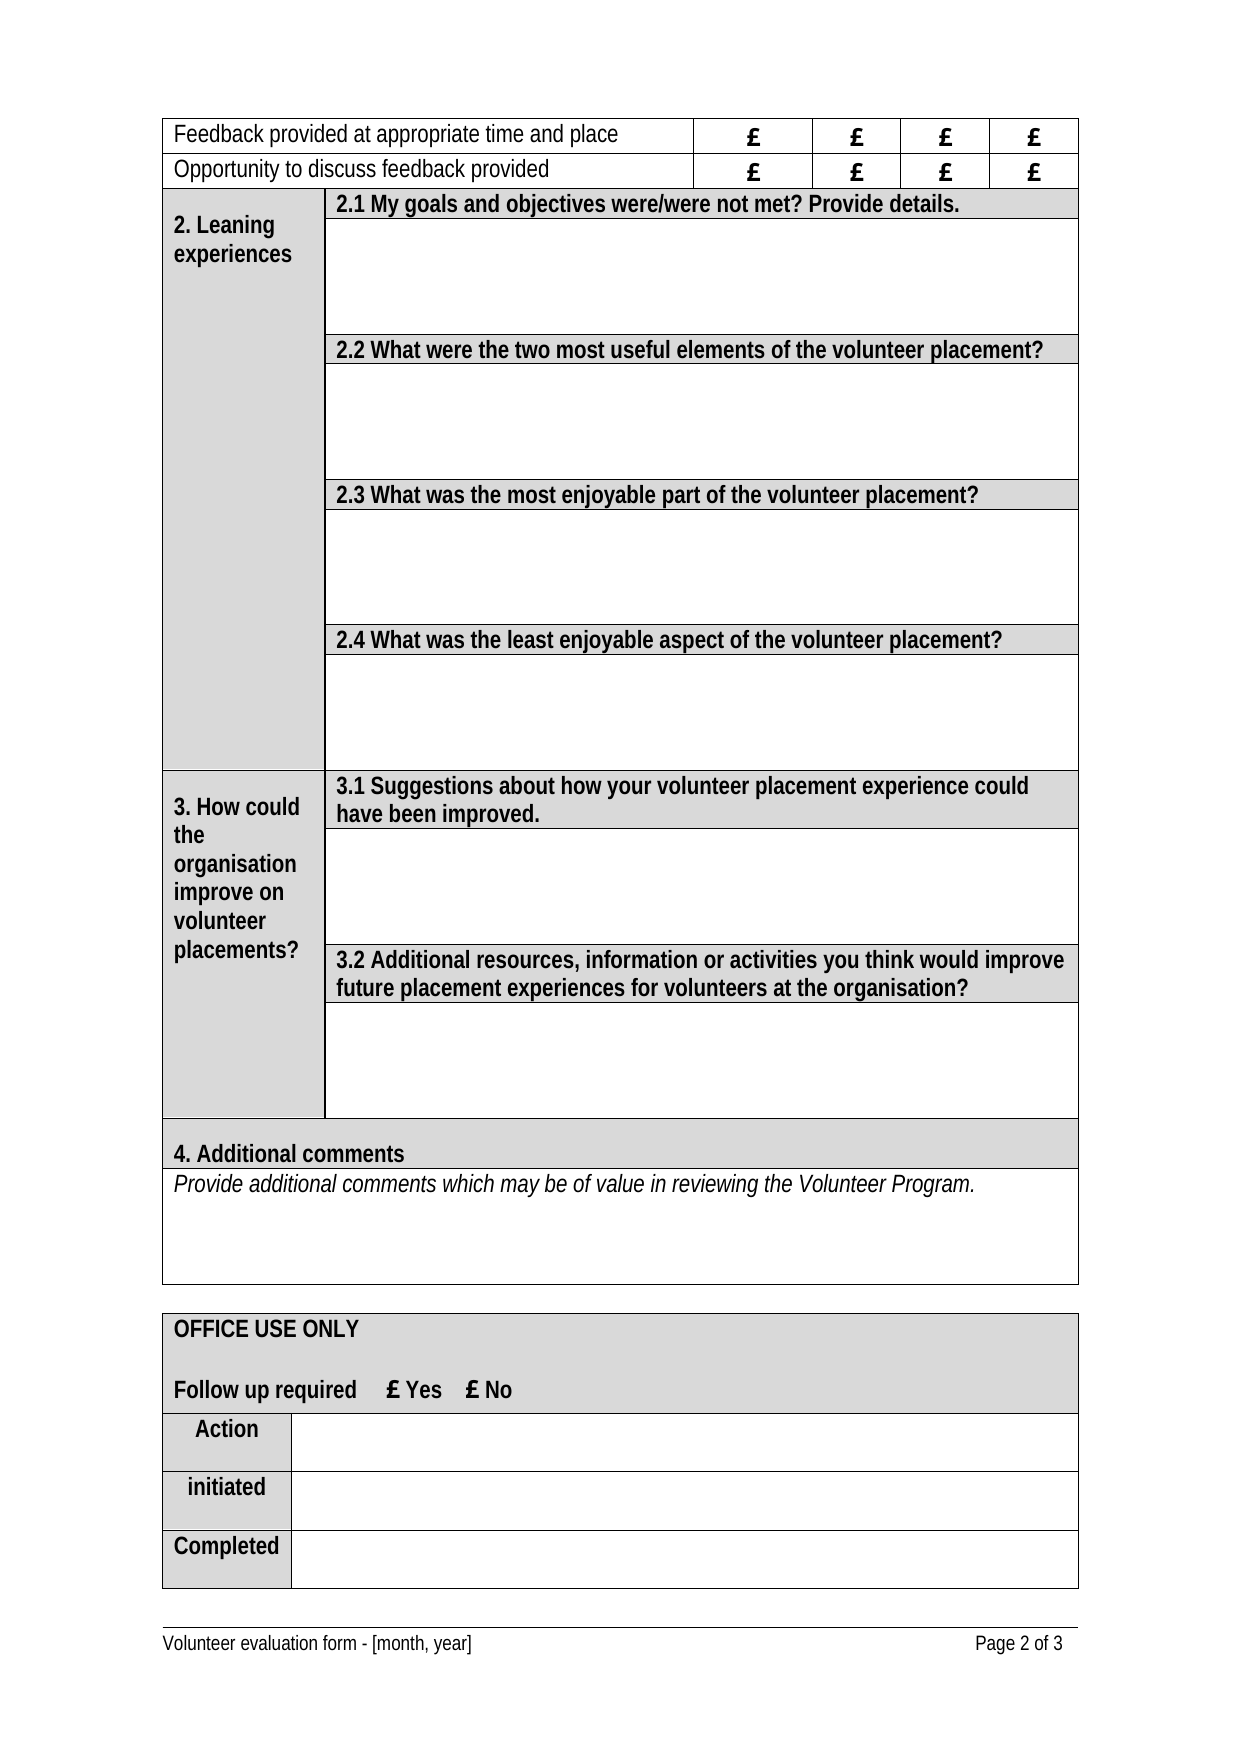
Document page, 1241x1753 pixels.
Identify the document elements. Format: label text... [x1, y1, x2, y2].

table_cell Provide additional comments which may be of value in reviewing the Volunteer Program. [163, 1169, 1078, 1284]
table_cell 2.4 What was the least enjoyable aspect of the volunteer placement? [326, 625, 1078, 654]
table_cell [292, 1414, 1078, 1471]
table_cell [326, 510, 1078, 624]
table_cell £ [813, 154, 900, 188]
table_cell 3.2 Additional resources, information or activities you think would improve future placement experiences for volunteers at the organisation? [326, 945, 1078, 1002]
table_cell 2.1 My goals and objectives were/were not met? Provide details. [326, 189, 1078, 218]
table_cell 2.2 What were the two most useful elements of the volunteer placement? [326, 335, 1078, 363]
table_cell [326, 829, 1078, 943]
table_cell [292, 1472, 1078, 1529]
table_cell 2.3 What was the most enjoyable part of the volunteer placement? [326, 480, 1078, 509]
table_cell £ [990, 119, 1078, 153]
table_cell £ [901, 154, 989, 188]
table_cell 3. How could the organisation improve on volunteer placements? [163, 771, 324, 1117]
table_cell 2. Leaning experiences [163, 189, 324, 769]
table_cell £ [694, 119, 812, 153]
table_cell Completed [163, 1531, 291, 1588]
table_cell Action [163, 1414, 291, 1471]
table_cell [326, 1003, 1078, 1117]
table_cell [326, 219, 1078, 334]
table_cell £ [901, 119, 989, 153]
table_cell £ [813, 119, 900, 153]
table_cell [292, 1531, 1078, 1588]
table_cell 3.1 Suggestions about how your volunteer placement experience could have been improved. [326, 771, 1078, 828]
table_cell 4. Additional comments [163, 1119, 1078, 1168]
table_cell initiated [163, 1472, 291, 1529]
table_cell Feedback provided at appropriate time and place [163, 119, 693, 153]
table_cell £ [694, 154, 812, 188]
table_cell £ [990, 154, 1078, 188]
table_cell [326, 364, 1078, 479]
table_cell Opportunity to discuss feedback provided [163, 154, 693, 188]
table_cell [326, 655, 1078, 769]
table_header OFFICE USE ONLY Follow up required £ Yes £ No [163, 1314, 1078, 1413]
